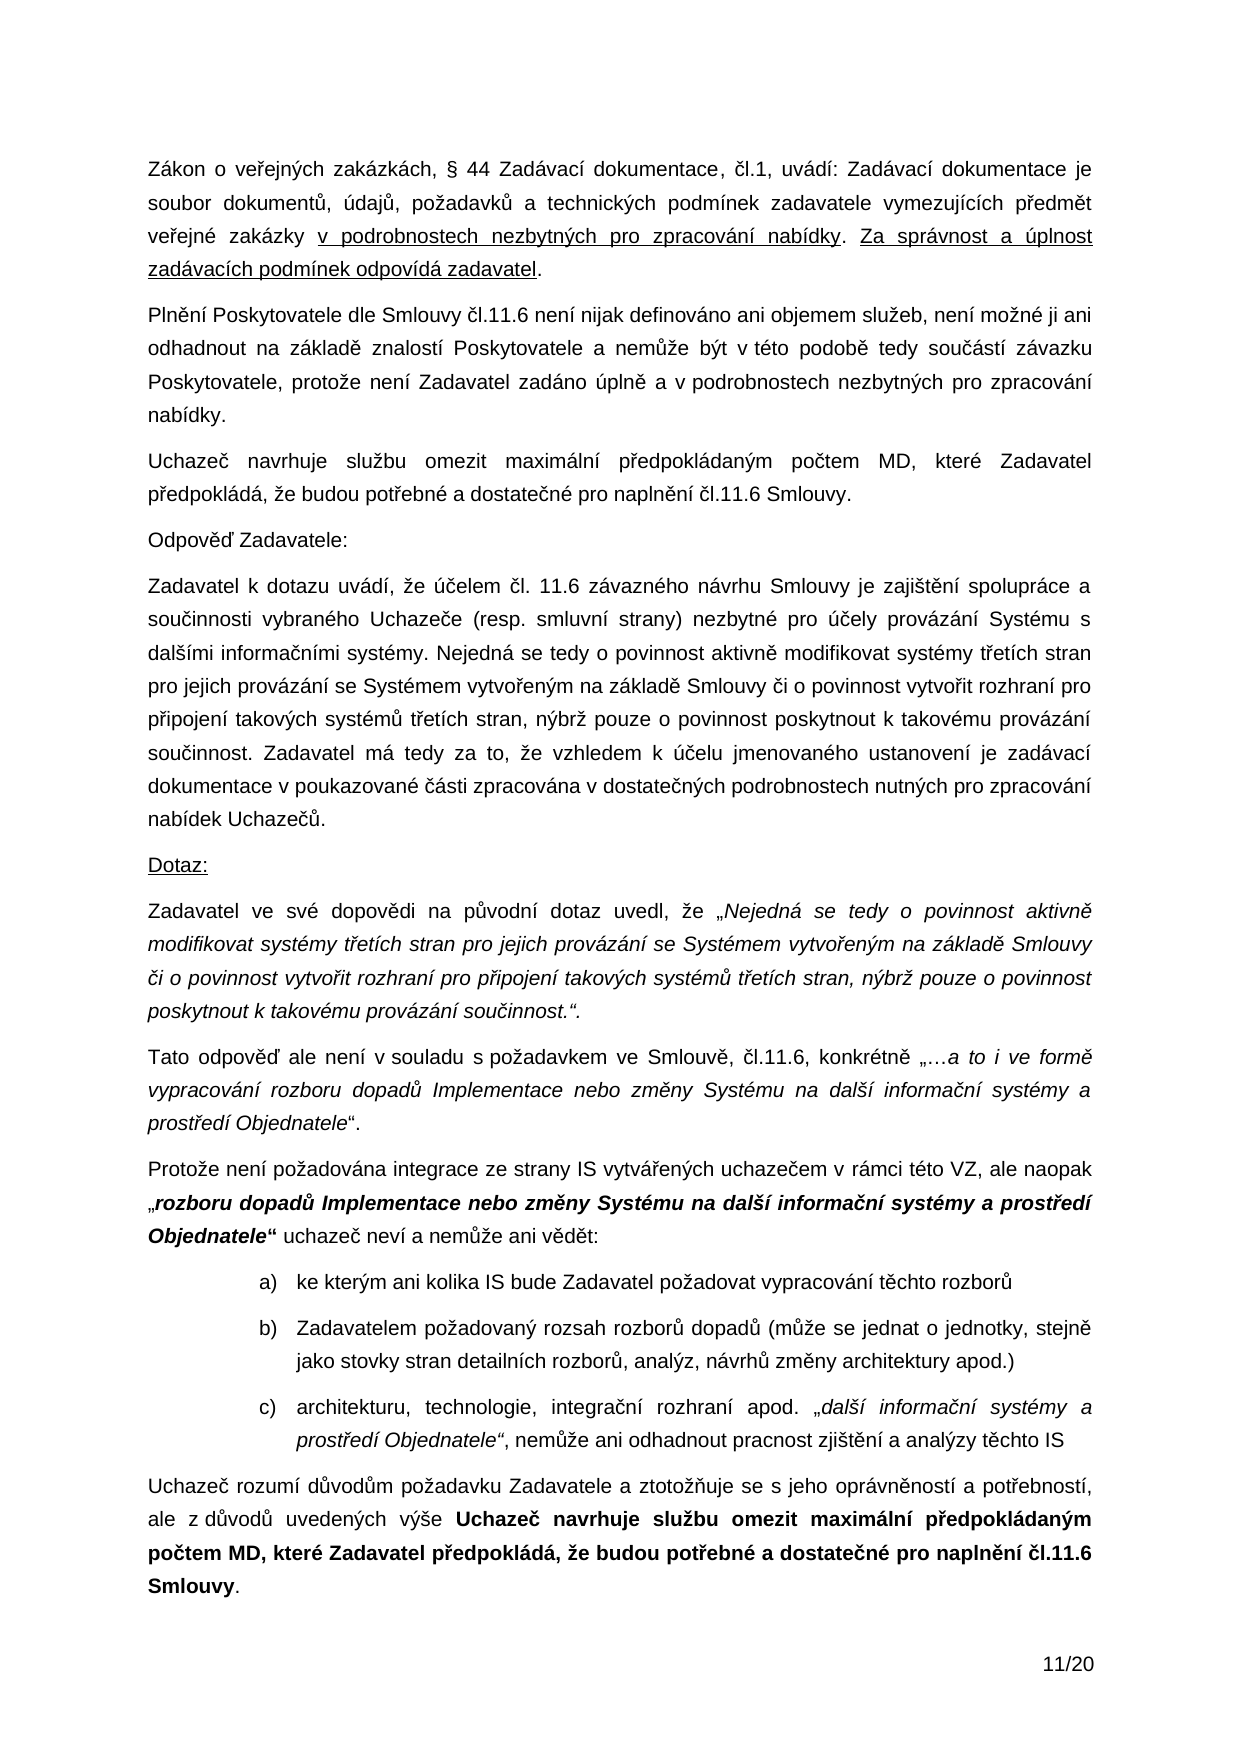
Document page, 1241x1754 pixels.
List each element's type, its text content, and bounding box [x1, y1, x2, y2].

text Odpověď Zadavatele: [148, 518, 1093, 552]
list architekturu, technologie, integrační rozhraní apod. „další informační systémy a prostředí Objednatele“, nemůže ani odhadnout pracnost zjištění a analýzy těchto IS [259, 1385, 1093, 1452]
text Zadavatel ve své dopovědi na původní dotaz uvedl, že „Nejedná se tedy o povinnost aktivně modifikovat systémy třetích stran pro jejich provázání se Systémem vytvořeným na základě Smlouvy či o povinnost vytvořit rozhraní pro připojení takových systémů třetích stran, nýbrž pouze o povinnost poskytnout k takovému provázání součinnost.“. [148, 889, 1093, 1023]
list Zadavatelem požadovaný rozsah rozborů dopadů (může se jednat o jednotky, stejně jako stovky stran detailních rozborů, analýz, návrhů změny architektury apod.) [259, 1306, 1093, 1373]
list ke kterým ani kolika IS bude Zadavatel požadovat vypracování těchto rozborů [259, 1260, 1093, 1293]
text Protože není požadována integrace ze strany IS vytvářených uchazečem v rámci této VZ, ale naopak „rozboru dopadů Implementace nebo změny Systému na další informační systémy a prostředí Objednatele“ uchazeč neví a nemůže ani vědět: [148, 1148, 1093, 1248]
text Zákon o veřejných zakázkách, § 44 Zadávací dokumentace, čl.1, uvádí: Zadávací dokumentace je soubor dokumentů, údajů, požadavků a technických podmínek zadavatele vymezujících předmět veřejné zakázky v podrobnostech nezbytných pro zpracování nabídky. Za správnost a úplnost zadávacích podmínek odpovídá zadavatel. [148, 148, 1093, 281]
text Tato odpověď ale není v souladu s požadavkem ve Smlouvě, čl.11.6, konkrétně „…a to i ve formě vypracování rozboru dopadů Implementace nebo změny Systému na další informační systémy a prostředí Objednatele“. [148, 1035, 1093, 1135]
text Zadavatel k dotazu uvádí, že účelem čl. 11.6 závazného návrhu Smlouvy je zajištění spolupráce a součinnosti vybraného Uchazeče (resp. smluvní strany) nezbytné pro účely provázání Systému s dalšími informačními systémy. Nejedná se tedy o povinnost aktivně modifikovat systémy třetích stran pro jejich provázání se Systémem vytvořeným na základě Smlouvy či o povinnost vytvořit rozhraní pro připojení takových systémů třetích stran, nýbrž pouze o povinnost poskytnout k takovému provázání součinnost. Zadavatel má tedy za to, že vzhledem k účelu jmenovaného ustanovení je zadávací dokumentace v poukazované části zpracována v dostatečných podrobnostech nutných pro zpracování nabídek Uchazečů. [148, 564, 1093, 831]
text Uchazeč rozumí důvodům požadavku Zadavatele a ztotožňuje se s jeho oprávněností a potřebností, ale z důvodů uvedených výše Uchazeč navrhuje službu omezit maximální předpokládaným počtem MD, které Zadavatel předpokládá, že budou potřebné a dostatečné pro naplnění čl.11.6 Smlouvy. [148, 1464, 1093, 1598]
text Dotaz: [148, 843, 1093, 877]
text Uchazeč navrhuje službu omezit maximální předpokládaným počtem MD, které Zadavatel předpokládá, že budou potřebné a dostatečné pro naplnění čl.11.6 Smlouvy. [148, 439, 1093, 506]
text Plnění Poskytovatele dle Smlouvy čl.11.6 není nijak definováno ani objemem služeb, není možné ji ani odhadnout na základě znalostí Poskytovatele a nemůže být v této podobě tedy součástí závazku Poskytovatele, protože není Zadavatel zadáno úplně a v podrobnostech nezbytných pro zpracování nabídky. [148, 293, 1093, 427]
